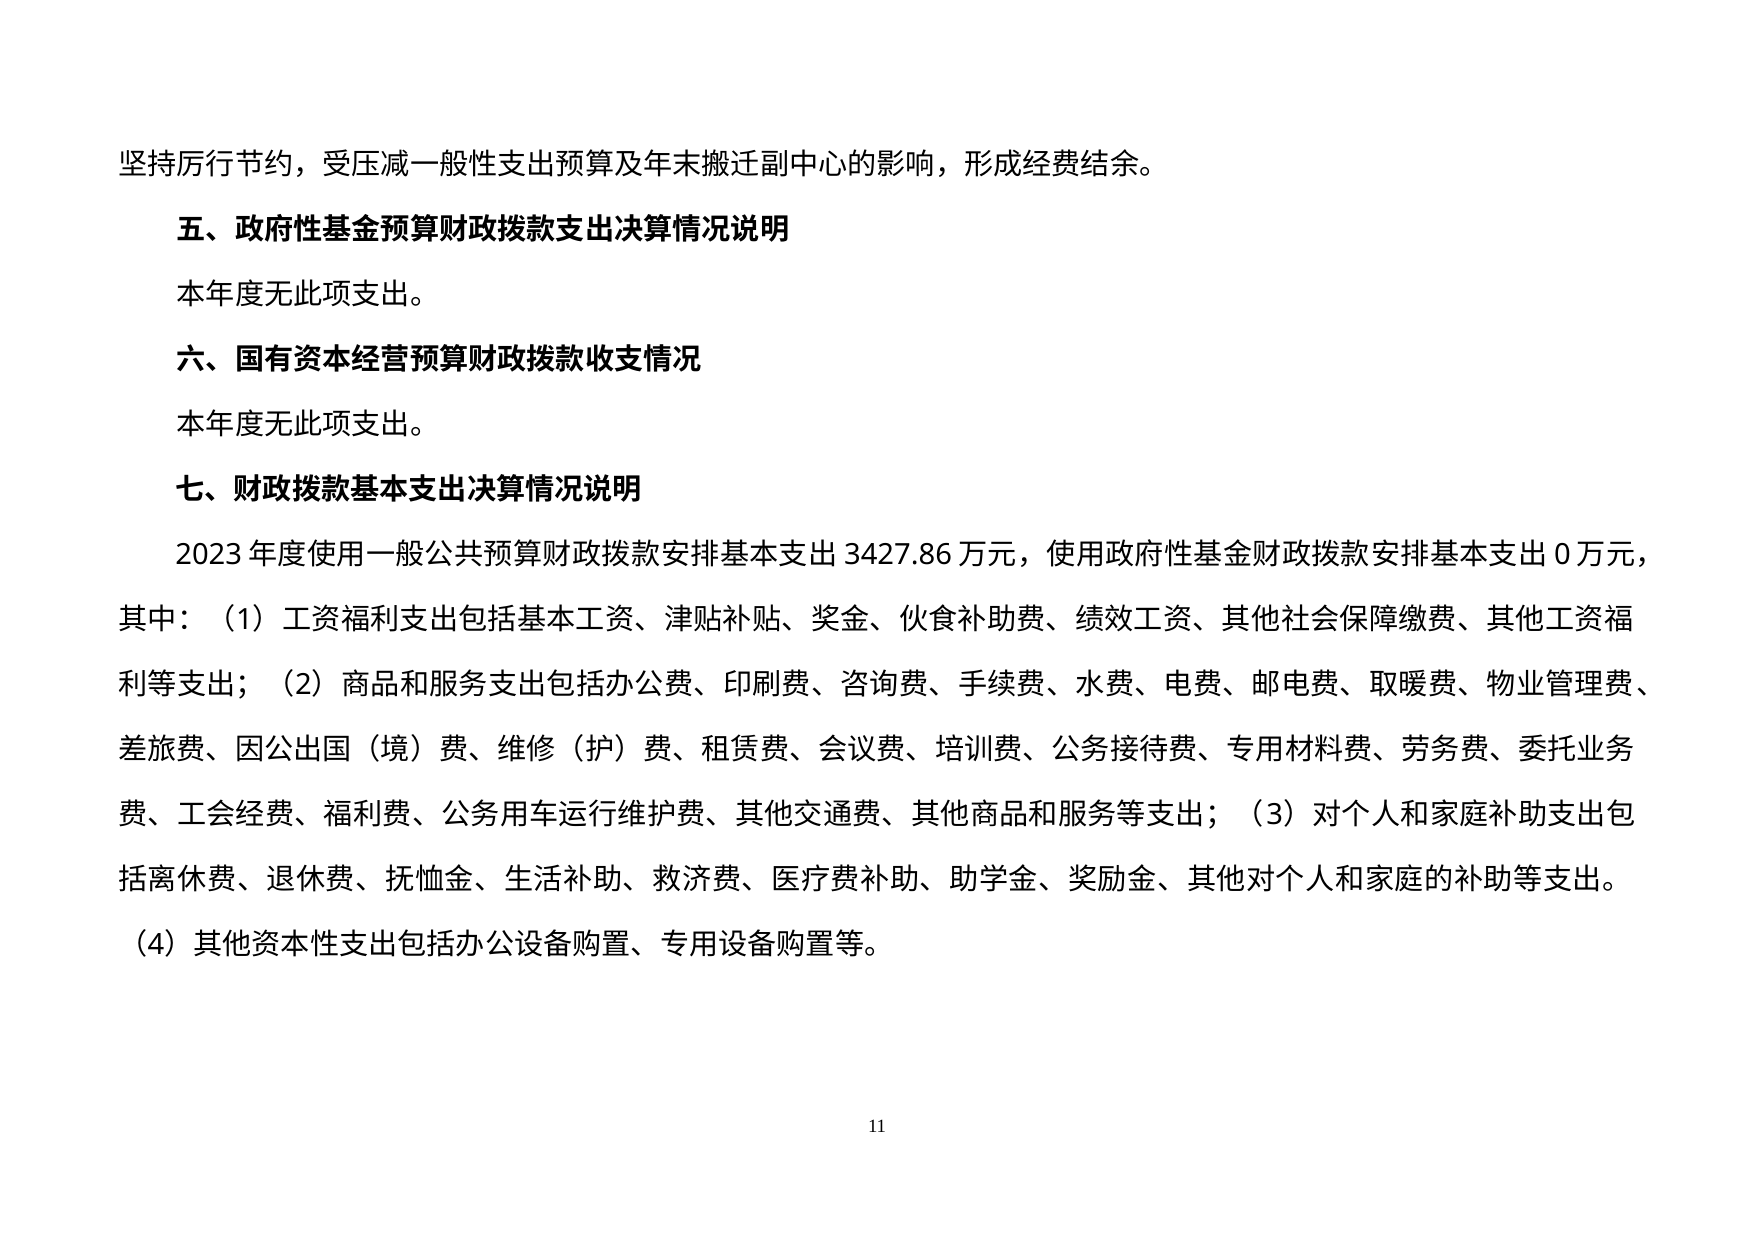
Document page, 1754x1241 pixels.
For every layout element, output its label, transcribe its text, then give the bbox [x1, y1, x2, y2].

text 五、政府性基金预算财政拨款支出决算情况说明 [118, 194, 1636, 259]
text 2023年度使用一般公共预算财政拨款安排基本支出3427.86万元，使用政府性基金财政拨款安排基本支出0万元，其中：（1）工资福利支出包括基本工资、津贴补贴、奖金、伙食补助费、绩效工资、其他社会保障缴费、其他工资福利等支出；（2）商品和服务支出包括办公费、印刷费、咨询费、手续费、水费、电费、邮电费、取暖费、物业管理费、差旅费、因公出国（境）费、维修（护）费、租赁费、会议费、培训费、公务接待费、专用材料费、劳务费、委托业务费、工会经费、福利费、公务用车运行维护费、其他交通费、其他商品和服务等支出；（3）对个人和家庭补助支出包括离休费、退休费、抚恤金、生活补助、救济费、医疗费补助、助学金、奖励金、其他对个人和家庭的补助等支出。（4）其他资本性支出包括办公设备购置、专用设备购置等。 [118, 519, 1636, 974]
text 六、国有资本经营预算财政拨款收支情况 [118, 324, 1636, 389]
text 本年度无此项支出。 [118, 389, 1636, 454]
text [118, 129, 1636, 194]
text 七、财政拨款基本支出决算情况说明 [118, 454, 1636, 519]
text 本年度无此项支出。 [118, 259, 1636, 324]
